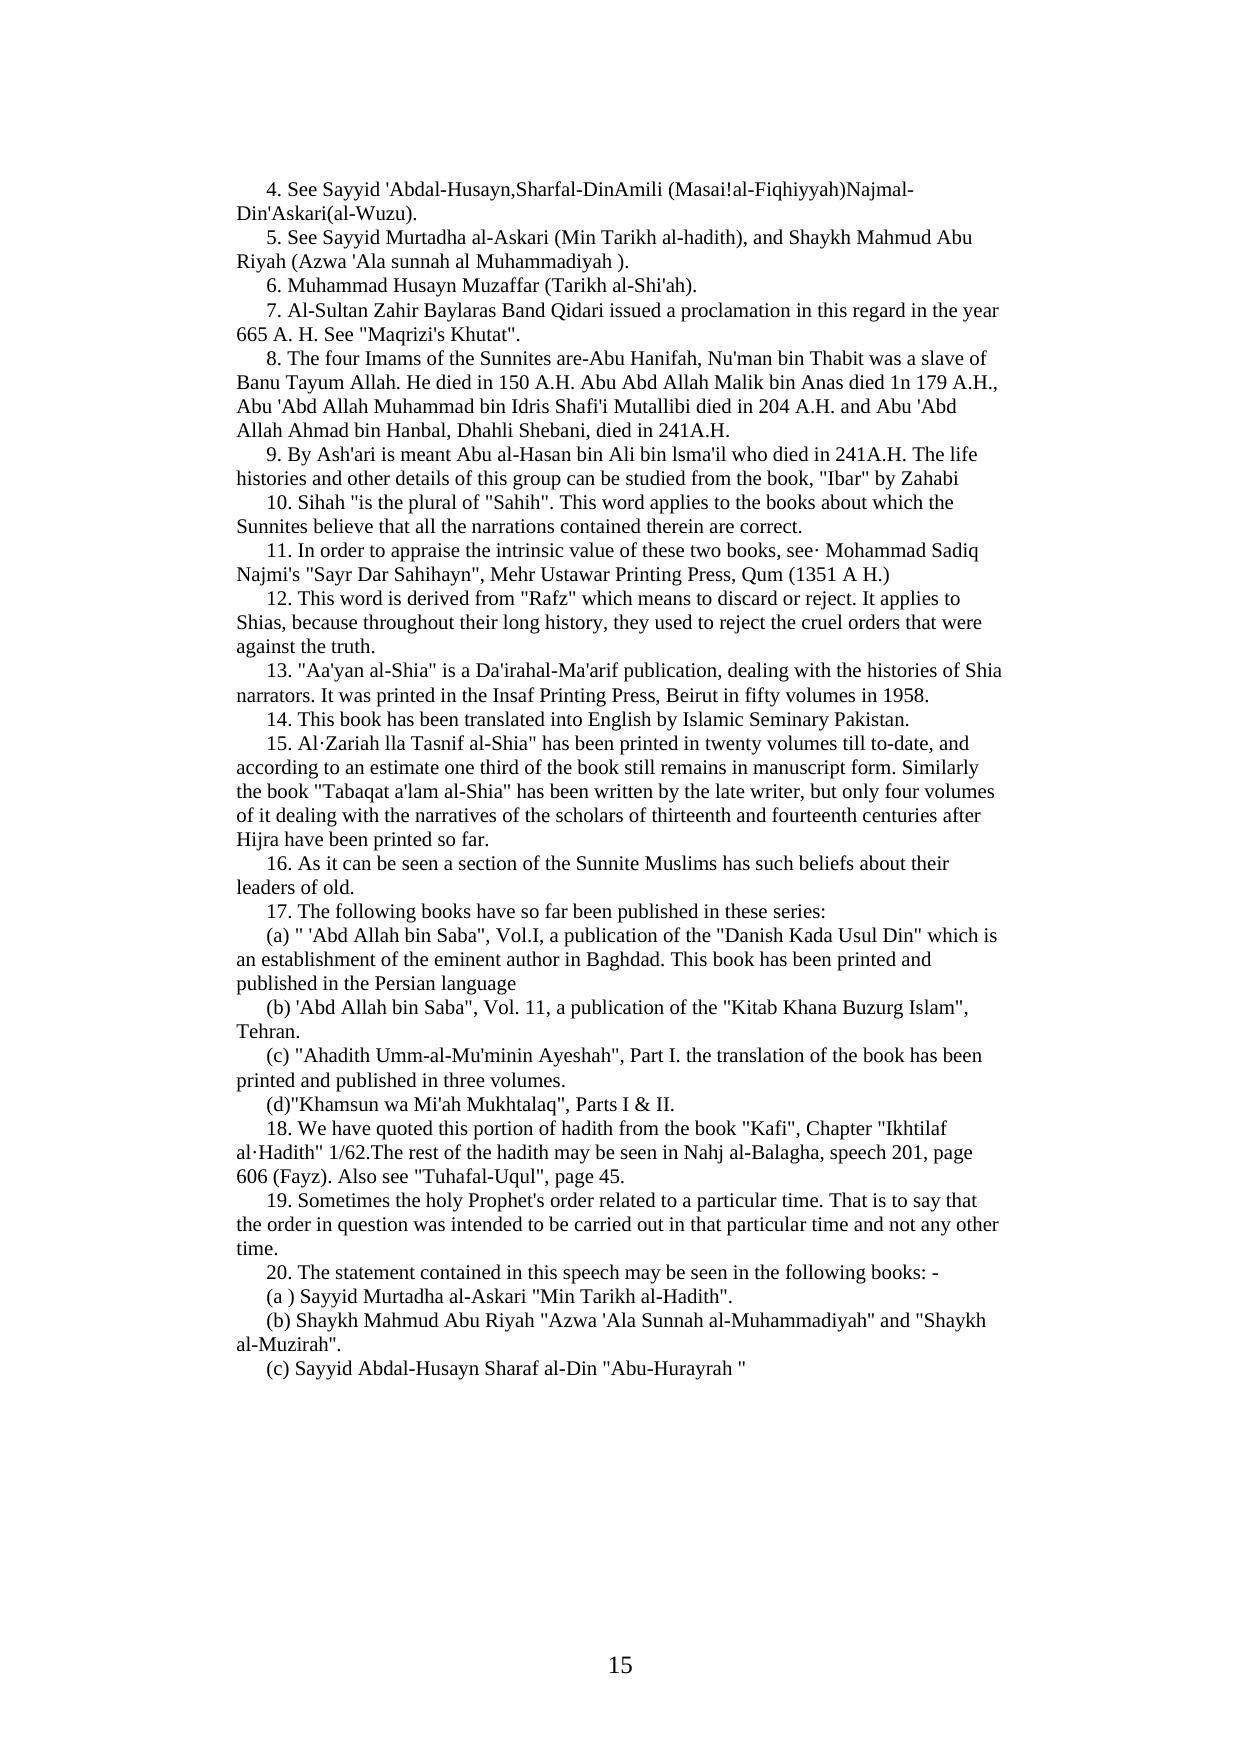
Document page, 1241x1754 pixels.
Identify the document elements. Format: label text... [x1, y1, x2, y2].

text 9. By Ash'ari is meant Abu al-Hasan bin Ali bin lsma'il who died in 241A.H. The life histories and other details of this group can be studied from the book, "Ibar" by Zahabi [236, 442, 1004, 490]
text 13. "Aa'yan al-Shia" is a Da'irahal-Ma'arif publication, dealing with the histories of Shia narrators. It was printed in the Insaf Printing Press, Beirut in fifty volumes in 1958. [236, 658, 1004, 707]
text (c) Sayyid Abdal-Husayn Sharaf al-Din "Abu-Hurayrah " [236, 1356, 1004, 1380]
text (b) 'Abd Allah bin Saba", Vol. 11, a publication of the "Kitab Khana Buzurg Islam", Tehran. [236, 995, 1004, 1043]
text 6. Muhammad Husayn Muzaffar (Tarikh al-Shi'ah). [236, 273, 1004, 297]
text 15. Al·Zariah lla Tasnif al-Shia" has been printed in twenty volumes till to-date, and according to an estimate one third of the book still remains in manuscript form. Similarly the book "Tabaqat a'lam al-Shia" has been written by the late writer, but only four volumes of it dealing with the narratives of the scholars of thirteenth and fourteenth centuries after Hijra have been printed so far. [236, 731, 1004, 851]
text 4. See Sayyid 'Abdal-Husayn,Sharfal-DinAmili (Masai!al-Fiqhiyyah)Najmal-Din'Askari(al-Wuzu). [236, 177, 1004, 225]
text (d)"Khamsun wa Mi'ah Mukhtalaq", Parts I & II. [236, 1092, 1004, 1116]
text 11. In order to appraise the intrinsic value of these two books, see· Mohammad Sadiq Najmi's "Sayr Dar Sahihayn", Mehr Ustawar Printing Press, Qum (1351 A H.) [236, 538, 1004, 586]
text (b) Shaykh Mahmud Abu Riyah "Azwa 'Ala Sunnah al-Muhammadiyah'' and "Shaykh al-Muzirah''. [236, 1308, 1004, 1356]
text 12. This word is derived from "Rafz" which means to discard or reject. It applies to Shias, because throughout their long history, they used to reject the cruel orders that were against the truth. [236, 586, 1004, 658]
text 10. Sihah "is the plural of "Sahih". This word applies to the books about which the Sunnites believe that all the narrations contained therein are correct. [236, 490, 1004, 538]
text (a) " 'Abd Allah bin Saba", Vol.I, a publication of the "Danish Kada Usul Din" which is an establishment of the eminent author in Baghdad. This book has been printed and published in the Persian language [236, 923, 1004, 995]
text 19. Sometimes the holy Prophet's order related to a particular time. That is to say that the order in question was intended to be carried out in that particular time and not any other time. [236, 1188, 1004, 1260]
text 14. This book has been translated into English by Islamic Seminary Pakistan. [236, 707, 1004, 731]
text 5. See Sayyid Murtadha al-Askari (Min Tarikh al-hadith), and Shaykh Mahmud Abu Riyah (Azwa 'Ala sunnah al­ Muhammadiyah ). [236, 225, 1004, 273]
text (a ) Sayyid Murtadha al-Askari "Min Tarikh al-Hadith". [236, 1284, 1004, 1308]
text 20. The statement contained in this speech may be seen in the following books: - [236, 1260, 1004, 1284]
text 16. As it can be seen a section of the Sunnite Muslims has such beliefs about their leaders of old. [236, 851, 1004, 899]
text 17. The following books have so far been published in these series: [236, 899, 1004, 923]
text (c) "Ahadith Umm-al-Mu'minin Ayeshah", Part I. the translation of the book has been printed and published in three volumes. [236, 1043, 1004, 1092]
text 7. Al-Sultan Zahir Baylaras Band Qidari issued a proclamation in this regard in the year 665 A. H. See "Maqrizi's Khutat". [236, 297, 1004, 346]
text 8. The four Imams of the Sunnites are-Abu Hanifah, Nu'man bin Thabit was a slave of Banu Tayum Allah. He died in 150 A.H. Abu Abd Allah Malik bin Anas died 1n 179 A.H., Abu 'Abd Allah Muhammad bin Idris Shafi'i Mutallibi died in 204 A.H. and Abu 'Abd Allah Ahmad bin Hanbal, Dhahli Shebani, died in 241A.H. [236, 346, 1004, 442]
text 18. We have quoted this portion of hadith from the book "Kafi", Chapter "Ikhtilaf al·Hadith" 1/62.The rest of the hadith may be seen in Nahj al-Balagha, speech 201, page 606 (Fayz). Also see "Tuhafal-Uqul", page 45. [236, 1116, 1004, 1188]
